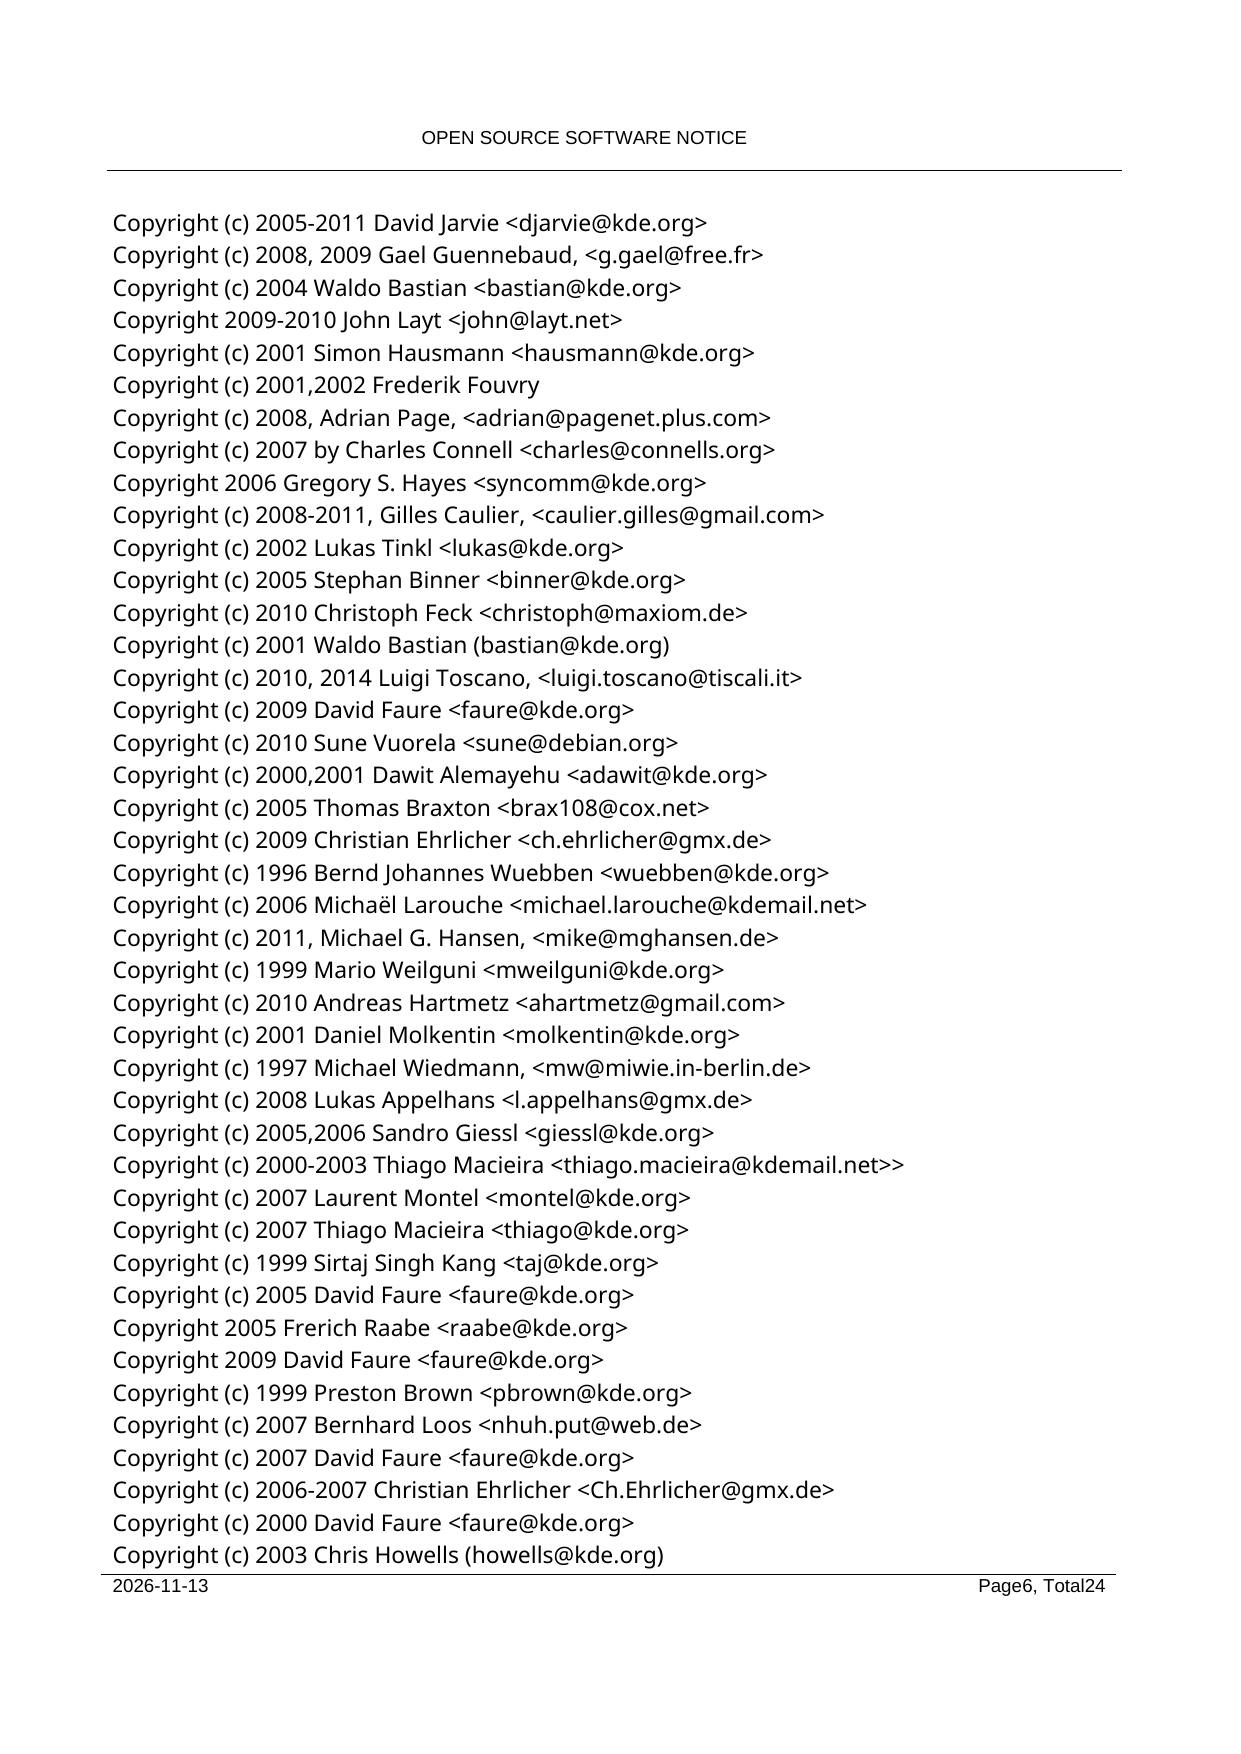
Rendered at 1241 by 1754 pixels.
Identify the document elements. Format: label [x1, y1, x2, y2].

text [112, 206, 1128, 1571]
